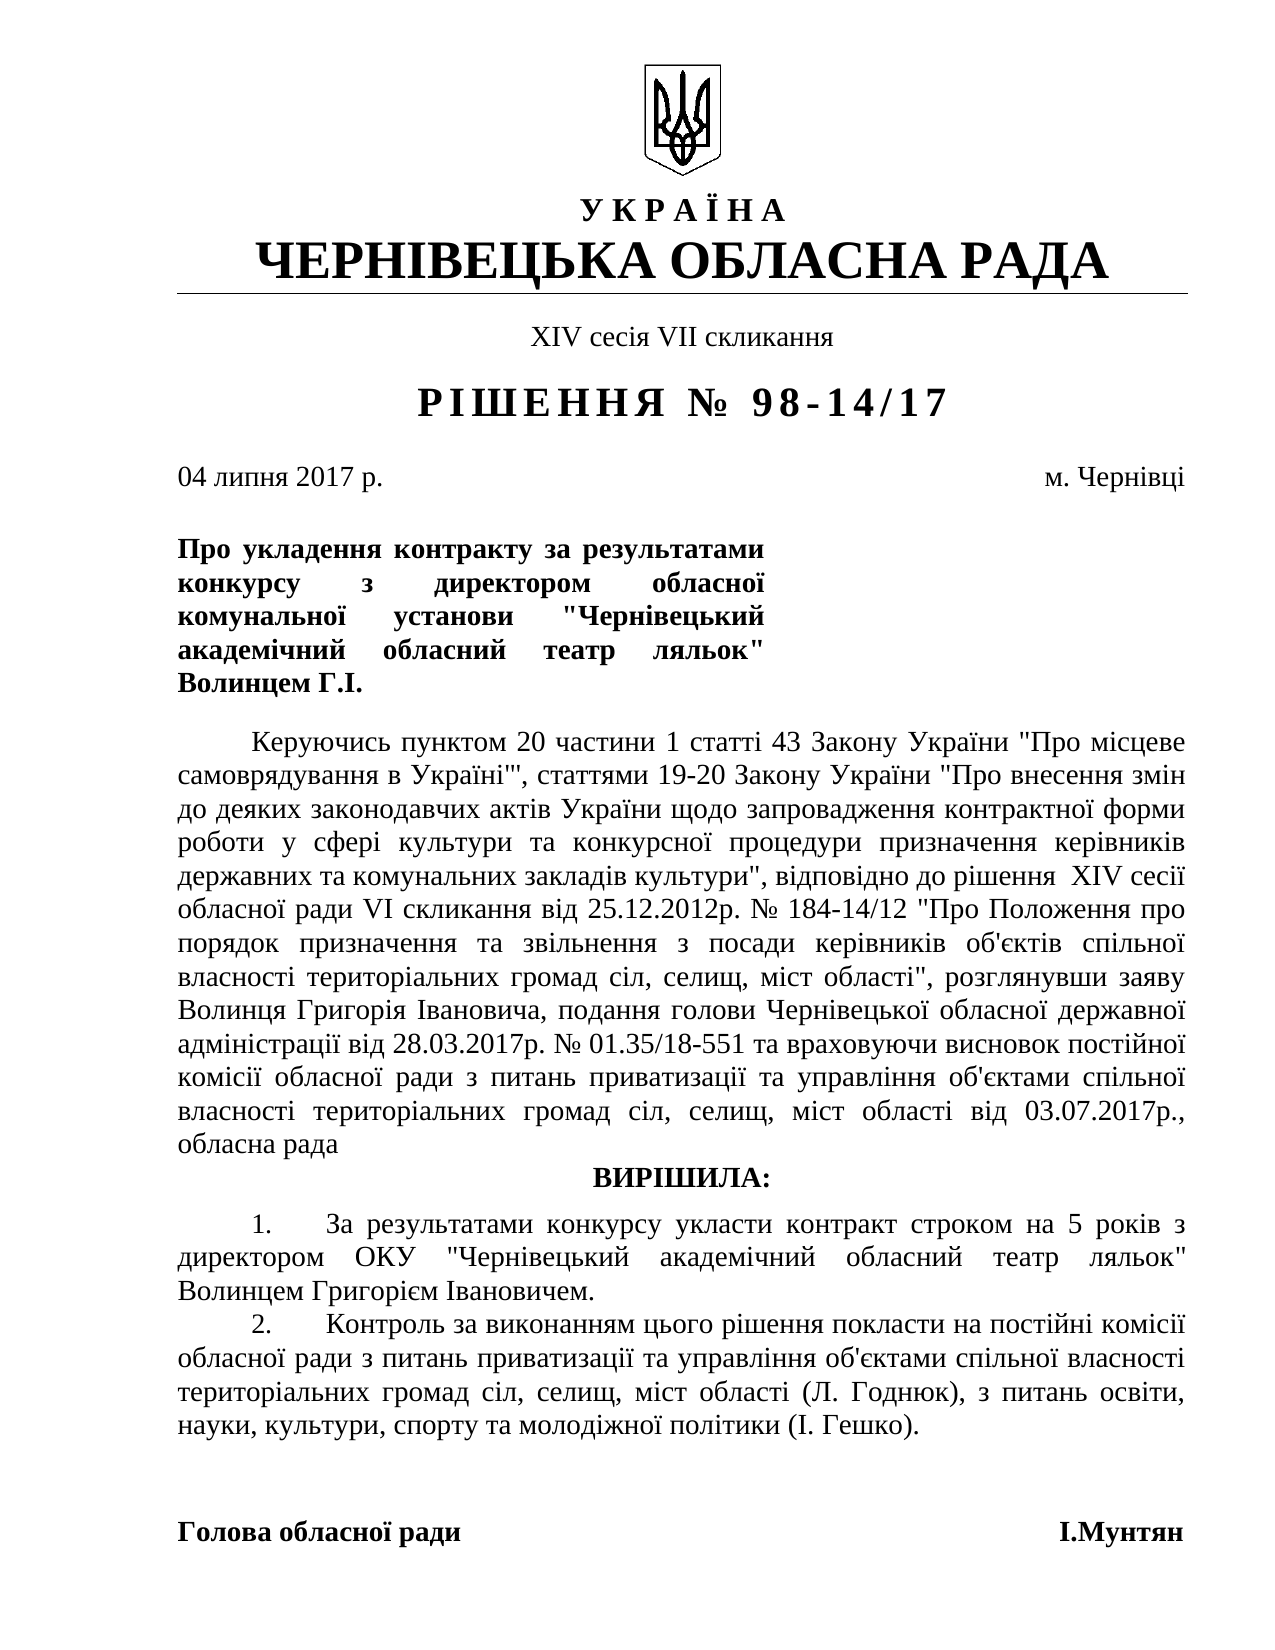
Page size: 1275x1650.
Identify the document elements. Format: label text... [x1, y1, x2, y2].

text ХІV сесія VIІ скликання [177, 319, 1186, 353]
text Про укладення контракту за результатами конкурсу з директором обласної комунальної установи "Чернівецький академічний обласний театр ляльок" Волинцем Г.І. [177, 531, 765, 699]
picture [642, 62, 722, 179]
text У К Р А Ї Н А [177, 178, 1187, 228]
list За результатами конкурсу укласти контракт строком на 5 років з директором ОКУ "Чернівецький академічний обласний театр ляльок" Волинцем Григорієм Івановичем. [177, 1206, 1186, 1307]
list Контроль за виконанням цього рішення покласти на постійні комісії обласної ради з питань приватизації та управління об'єктами спільної власності територіальних громад сіл, селищ, міст області (Л. Годнюк), з питань освіти, науки, культури, спорту та молодіжної політики (І. Гешко). [177, 1307, 1186, 1441]
text Керуючись пунктом 20 частини 1 статті 43 Закону України "Про місцеве самоврядування в Україні"', статтями 19-20 Закону України "Про внесення змін до деяких законодавчих актів України щодо запровадження контрактної форми роботи у сфері культури та конкурсної процедури призначення керівників державних та комунальних закладів культури", відповідно до рішення ХІV сесії обласної ради VІ скликання від 25.12.2012р. № 184-14/12 "Про Положення про порядок призначення та звільнення з посади керівників об'єктів спільної власності територіальних громад сіл, селищ, міст області", розглянувши заяву Волинця Григорія Івановича, подання голови Чернівецької обласної державної адміністрації від 28.03.2017р. № 01.35/18-551 та враховуючи висновок постійної комісії обласної ради з питань приватизації та управління об'єктами спільної власності територіальних громад сіл, селищ, міст області від 03.07.2017р., обласна рада [177, 724, 1186, 1160]
subtitle РІШЕННЯ № 98-14/17 [177, 378, 1186, 426]
text ВИРІШИЛА: [177, 1160, 1186, 1193]
table_header м. Чернівці [610, 459, 1196, 498]
table_header 04 липня 2017 р. [166, 459, 610, 498]
text Голова обласної ради І.Мунтян [177, 1514, 1186, 1548]
subtitle ЧЕРНІВЕЦЬКА ОБЛАСНА РАДА [177, 228, 1188, 293]
